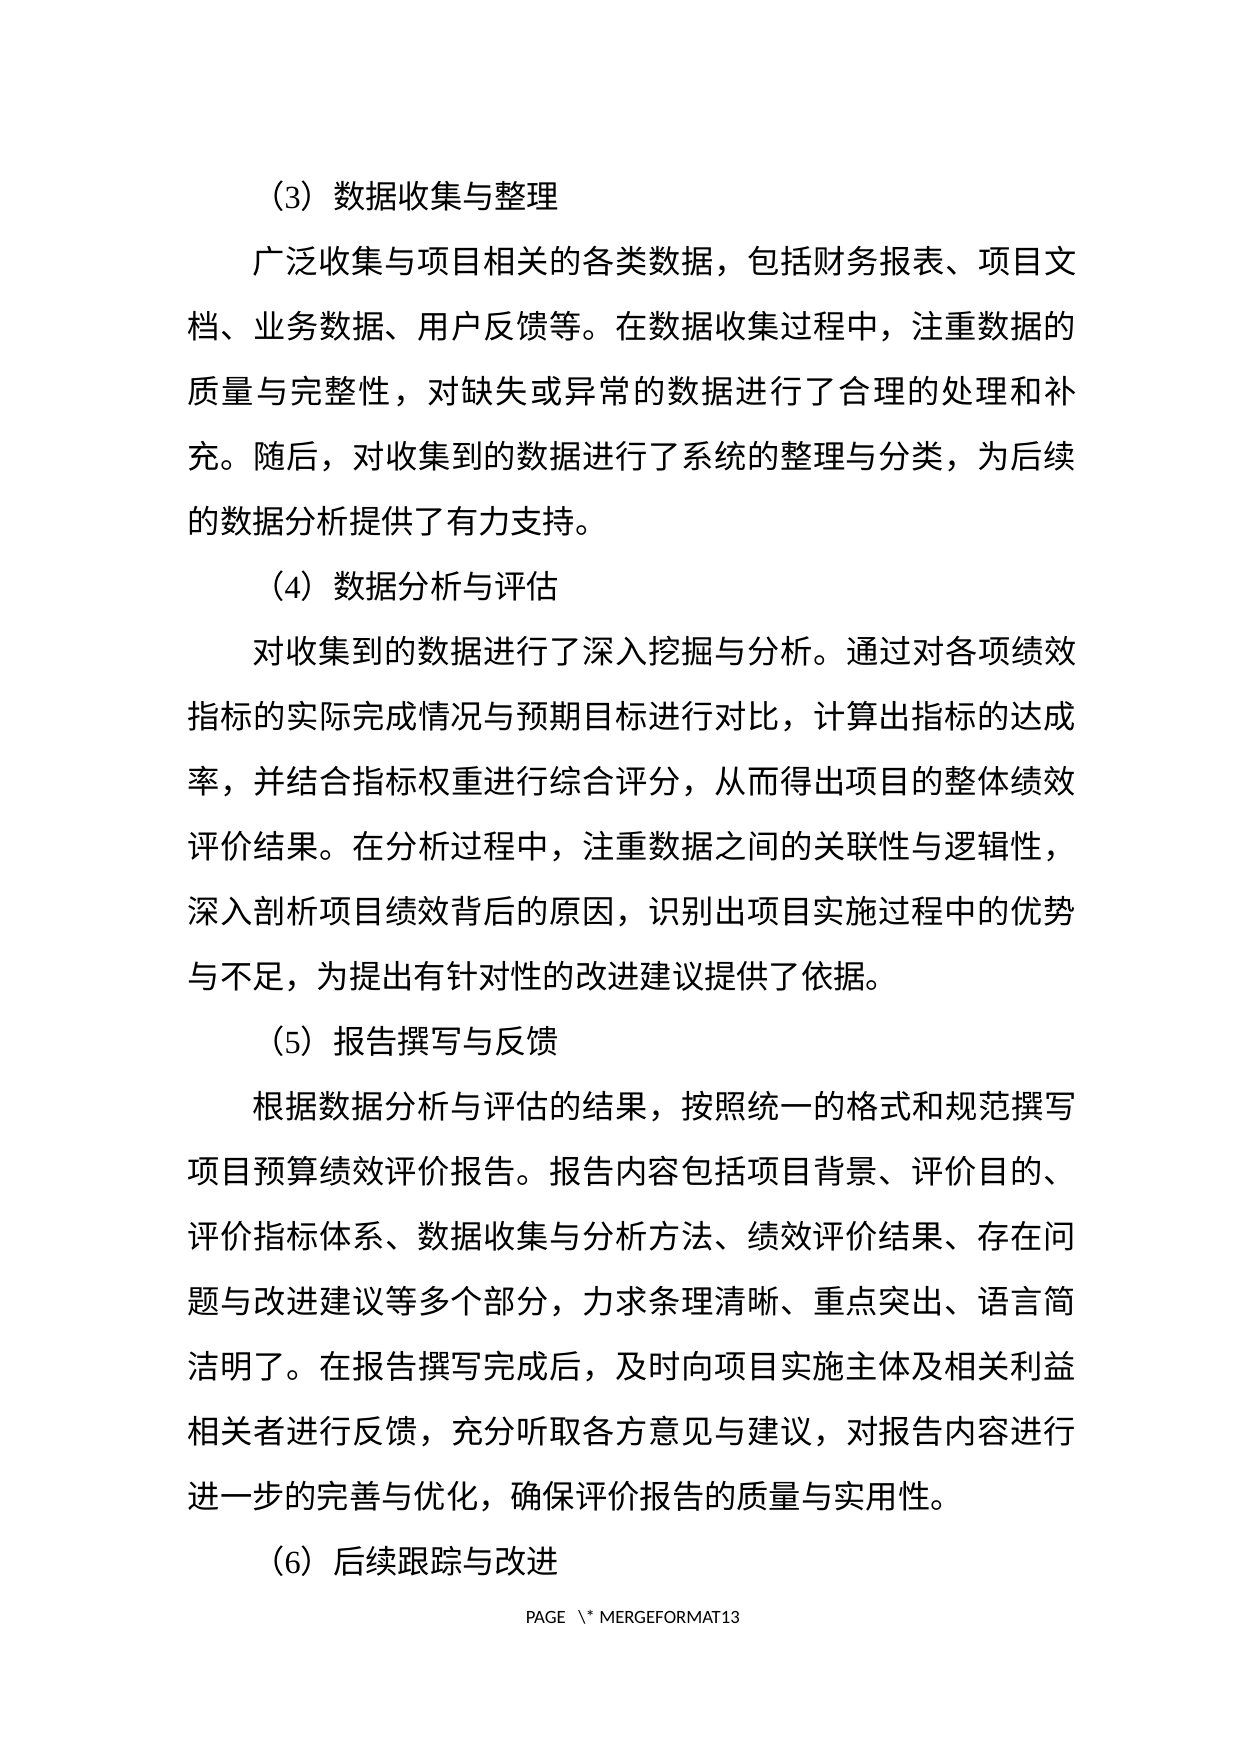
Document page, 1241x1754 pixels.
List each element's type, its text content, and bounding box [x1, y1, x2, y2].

text 对收集到的数据进行了深入挖掘与分析。通过对各项绩效指标的实际完成情况与预期目标进行对比，计算出指标的达成率，并结合指标权重进行综合评分，从而得出项目的整体绩效评价结果。在分析过程中，注重数据之间的关联性与逻辑性，深入剖析项目绩效背后的原因，识别出项目实施过程中的优势与不足，为提出有针对性的改进建议提供了依据。 [187, 617, 1078, 1007]
text （4）数据分析与评估 [187, 552, 1078, 617]
text （6）后续跟踪与改进 [187, 1527, 1078, 1592]
text （5）报告撰写与反馈 [187, 1007, 1078, 1072]
text （3）数据收集与整理 [187, 162, 1078, 227]
text 广泛收集与项目相关的各类数据，包括财务报表、项目文档、业务数据、用户反馈等。在数据收集过程中，注重数据的质量与完整性，对缺失或异常的数据进行了合理的处理和补充。随后，对收集到的数据进行了系统的整理与分类，为后续的数据分析提供了有力支持。 [187, 227, 1078, 552]
text 根据数据分析与评估的结果，按照统一的格式和规范撰写项目预算绩效评价报告。报告内容包括项目背景、评价目的、评价指标体系、数据收集与分析方法、绩效评价结果、存在问题与改进建议等多个部分，力求条理清晰、重点突出、语言简洁明了。在报告撰写完成后，及时向项目实施主体及相关利益相关者进行反馈，充分听取各方意见与建议，对报告内容进行进一步的完善与优化，确保评价报告的质量与实用性。 [187, 1072, 1078, 1527]
